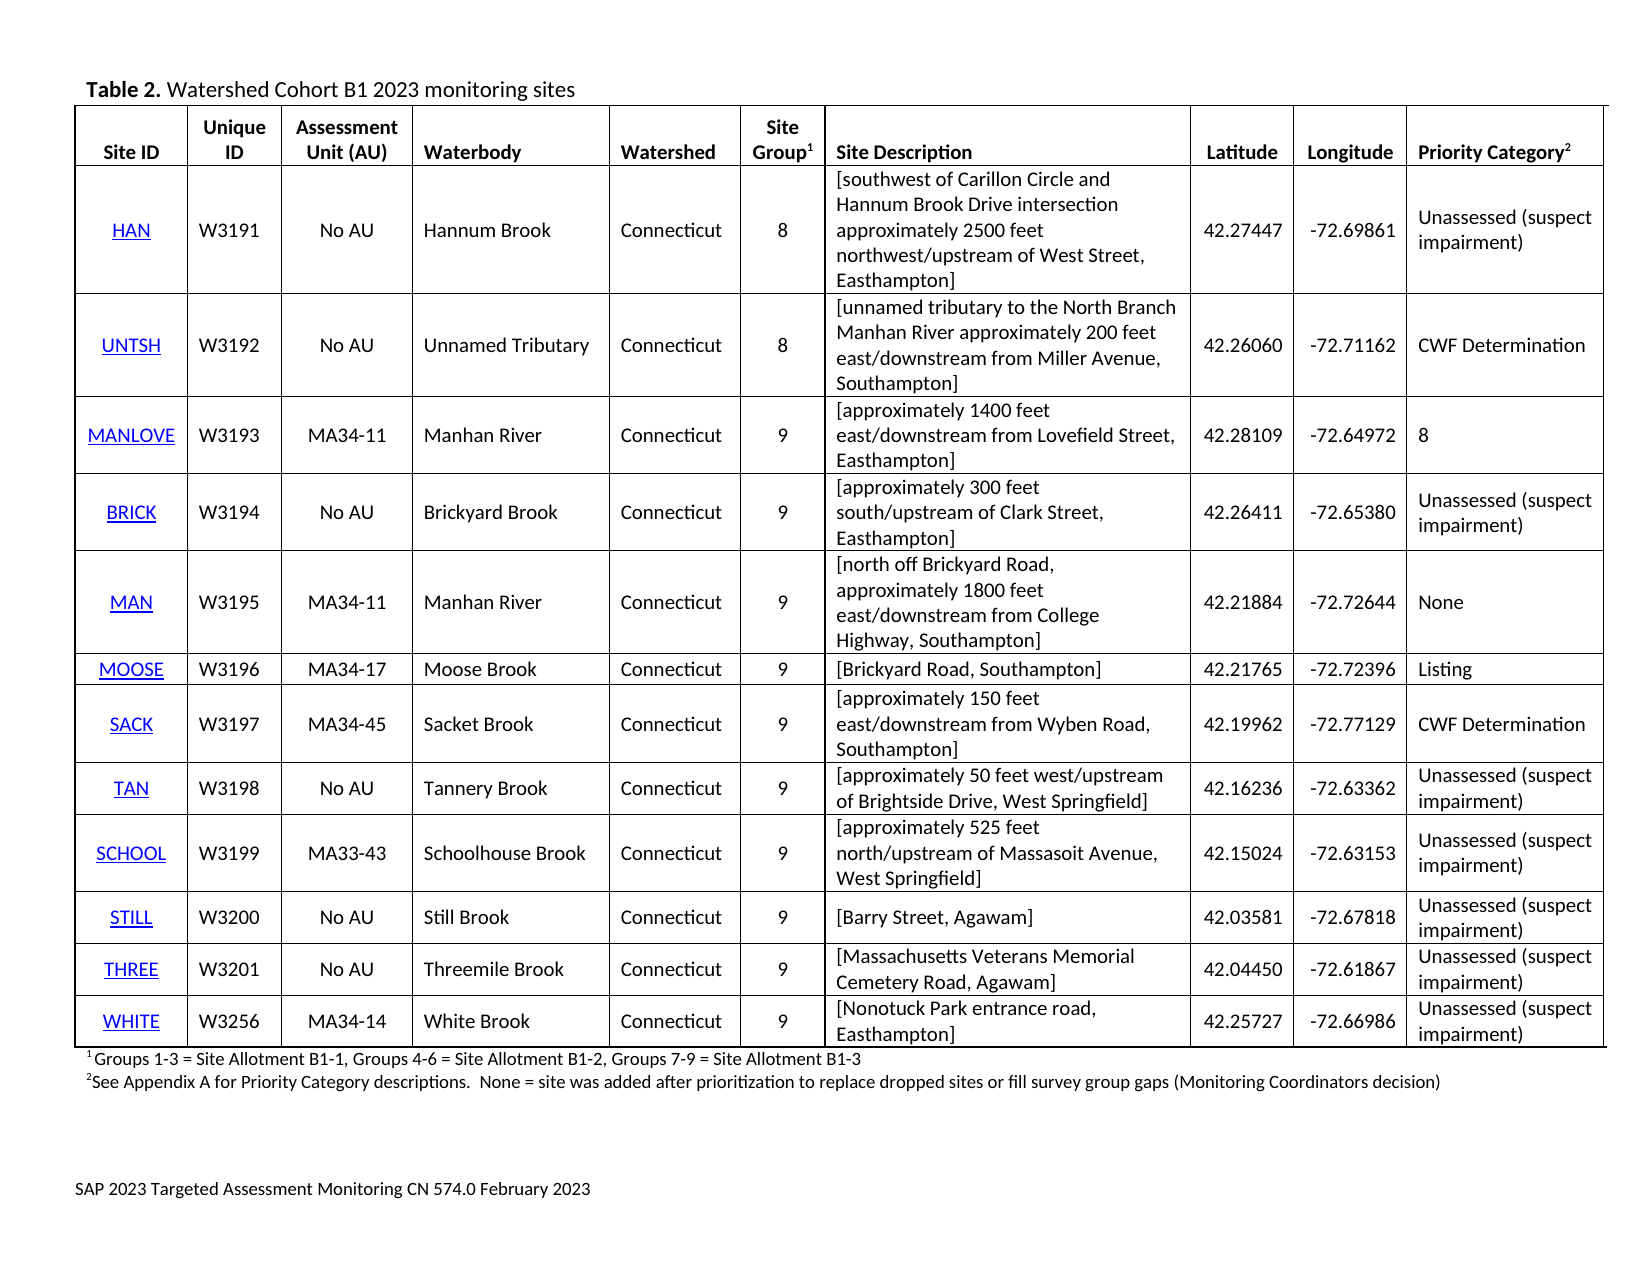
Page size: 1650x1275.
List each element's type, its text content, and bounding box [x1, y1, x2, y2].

table_cell MA34-11 [282, 397, 412, 473]
table_cell 9 [741, 815, 824, 891]
table_cell Unassessed (suspect impairment) [1407, 944, 1603, 994]
table_cell 9 [741, 996, 824, 1046]
table_cell 9 [741, 654, 824, 684]
table_cell [approximately 50 feet west/upstream of Brightside Drive, West Springfield] [826, 763, 1190, 813]
table_cell HAN [76, 166, 187, 293]
table_cell [north off Brickyard Road, approximately 1800 feet east/downstream from College Highway, Southampton] [826, 551, 1190, 653]
table_cell -72.66986 [1294, 996, 1406, 1046]
table_cell W3198 [188, 763, 281, 813]
table_cell -72.72644 [1294, 551, 1406, 653]
table_cell No AU [282, 474, 412, 550]
table_cell Moose Brook [413, 654, 609, 684]
table_cell MANLOVE [76, 397, 187, 473]
table_cell THREE [76, 944, 187, 994]
table_cell MAN [76, 551, 187, 653]
table_cell 42.21884 [1191, 551, 1293, 653]
table_cell Waterbody [413, 106, 609, 165]
table_cell Connecticut [610, 397, 740, 473]
table_cell 42.03581 [1191, 892, 1293, 943]
table_cell Unassessed (suspect impairment) [1407, 996, 1603, 1046]
table_cell SCHOOL [76, 815, 187, 891]
table_cell 9 [741, 763, 824, 813]
table_cell Tannery Brook [413, 763, 609, 813]
table_cell 9 [741, 551, 824, 653]
table_cell W3200 [188, 892, 281, 943]
table_cell Connecticut [610, 294, 740, 396]
table_cell -72.69861 [1294, 166, 1406, 293]
table_cell W3191 [188, 166, 281, 293]
table_cell -72.77129 [1294, 685, 1406, 762]
table_cell CWF Determination [1407, 685, 1603, 762]
table_cell Still Brook [413, 892, 609, 943]
table_cell None [1407, 551, 1603, 653]
table_cell W3192 [188, 294, 281, 396]
table_cell Listing [1407, 654, 1603, 684]
table_cell STILL [76, 892, 187, 943]
table_cell Brickyard Brook [413, 474, 609, 550]
table_cell Manhan River [413, 551, 609, 653]
table_cell MA34-14 [282, 996, 412, 1046]
table_cell W3256 [188, 996, 281, 1046]
table_cell No AU [282, 166, 412, 293]
table_cell -72.72396 [1294, 654, 1406, 684]
table_cell Connecticut [610, 654, 740, 684]
table_cell 8 [741, 166, 824, 293]
table_cell [approximately 1400 feet east/downstream from Lovefield Street, Easthampton] [826, 397, 1190, 473]
table_cell W3193 [188, 397, 281, 473]
table_cell 42.19962 [1191, 685, 1293, 762]
table_cell Latitude [1191, 106, 1293, 165]
table_cell 42.21765 [1191, 654, 1293, 684]
table_cell MOOSE [76, 654, 187, 684]
table_cell MA34-45 [282, 685, 412, 762]
table_cell Unassessed (suspect impairment) [1407, 892, 1603, 943]
table_cell -72.65380 [1294, 474, 1406, 550]
table_cell MA33-43 [282, 815, 412, 891]
table_cell 42.04450 [1191, 944, 1293, 994]
table_cell -72.64972 [1294, 397, 1406, 473]
table_cell Threemile Brook [413, 944, 609, 994]
table_cell Connecticut [610, 815, 740, 891]
table_cell [southwest of Carillon Circle and Hannum Brook Drive intersection approximately 2500 feet northwest/upstream of West Street, Easthampton] [826, 166, 1190, 293]
table_cell Unassessed (suspect impairment) [1407, 815, 1603, 891]
table_cell W3194 [188, 474, 281, 550]
table_cell 1 Groups 1-3 = Site Allotment B1-1, Groups 4-6 = Site Allotment B1-2, Groups 7-9 = Site Allotment B1-3 2See Appendix A for Priority Category descriptions. None = site was added after prioritization to replace dropped sites or fill survey group gaps (Monitoring Coordinators decision) [75, 1048, 1607, 1093]
table_cell -72.71162 [1294, 294, 1406, 396]
table_cell W3201 [188, 944, 281, 994]
table_cell Unnamed Tributary [413, 294, 609, 396]
table_cell [approximately 150 feet east/downstream from Wyben Road, Southampton] [826, 685, 1190, 762]
table_cell Longitude [1294, 106, 1406, 165]
table_cell Schoolhouse Brook [413, 815, 609, 891]
table_cell 42.27447 [1191, 166, 1293, 293]
table_cell Priority Category2 [1407, 106, 1603, 165]
table_cell UNTSH [76, 294, 187, 396]
table_cell TAN [76, 763, 187, 813]
table_cell MA34-11 [282, 551, 412, 653]
table_cell No AU [282, 892, 412, 943]
table_cell 8 [1407, 397, 1603, 473]
table_cell Unassessed (suspect impairment) [1407, 474, 1603, 550]
table_cell No AU [282, 763, 412, 813]
table_cell Site ID [76, 106, 187, 165]
table_cell [approximately 525 feet north/upstream of Massasoit Avenue, West Springfield] [826, 815, 1190, 891]
table_cell 9 [741, 892, 824, 943]
table_cell 42.25727 [1191, 996, 1293, 1046]
table_cell Site Group1 [741, 106, 824, 165]
table_cell [Barry Street, Agawam] [826, 892, 1190, 943]
table_cell -72.67818 [1294, 892, 1406, 943]
table_cell Connecticut [610, 996, 740, 1046]
table_cell 9 [741, 397, 824, 473]
table_cell SACK [76, 685, 187, 762]
table_cell Hannum Brook [413, 166, 609, 293]
table_cell Site Description [826, 106, 1190, 165]
table_cell -72.63153 [1294, 815, 1406, 891]
table_cell Watershed [610, 106, 740, 165]
table_cell No AU [282, 294, 412, 396]
table_cell Unassessed (suspect impairment) [1407, 166, 1603, 293]
table_cell 42.28109 [1191, 397, 1293, 473]
table_cell Connecticut [610, 892, 740, 943]
table_cell 8 [741, 294, 824, 396]
table_cell [unnamed tributary to the North Branch Manhan River approximately 200 feet east/downstream from Miller Avenue, Southampton] [826, 294, 1190, 396]
table_cell W3196 [188, 654, 281, 684]
table_cell Connecticut [610, 166, 740, 293]
table_cell 42.26411 [1191, 474, 1293, 550]
table_cell Connecticut [610, 474, 740, 550]
table_cell Unique ID [188, 106, 281, 165]
table_cell BRICK [76, 474, 187, 550]
table_cell [Nonotuck Park entrance road, Easthampton] [826, 996, 1190, 1046]
table_cell [Massachusetts Veterans Memorial Cemetery Road, Agawam] [826, 944, 1190, 994]
table_cell 9 [741, 944, 824, 994]
table_cell Assessment Unit (AU) [282, 106, 412, 165]
table_cell WHITE [76, 996, 187, 1046]
table_cell -72.63362 [1294, 763, 1406, 813]
table_cell Connecticut [610, 944, 740, 994]
table_cell [approximately 300 feet south/upstream of Clark Street, Easthampton] [826, 474, 1190, 550]
table_cell Connecticut [610, 685, 740, 762]
table_cell Connecticut [610, 551, 740, 653]
table_cell Manhan River [413, 397, 609, 473]
table_cell CWF Determination [1407, 294, 1603, 396]
table_cell [Brickyard Road, Southampton] [826, 654, 1190, 684]
table_header Table 2. Watershed Cohort B1 2023 monitoring sites [75, 75, 1609, 105]
table_cell -72.61867 [1294, 944, 1406, 994]
table_cell 42.15024 [1191, 815, 1293, 891]
table_cell White Brook [413, 996, 609, 1046]
table_cell W3195 [188, 551, 281, 653]
table_cell No AU [282, 944, 412, 994]
table_cell MA34-17 [282, 654, 412, 684]
table_cell 42.16236 [1191, 763, 1293, 813]
table_cell 42.26060 [1191, 294, 1293, 396]
table_cell 9 [741, 474, 824, 550]
table_cell W3199 [188, 815, 281, 891]
table_cell 9 [741, 685, 824, 762]
table_cell W3197 [188, 685, 281, 762]
table_cell Unassessed (suspect impairment) [1407, 763, 1603, 813]
table_cell Connecticut [610, 763, 740, 813]
table_cell Sacket Brook [413, 685, 609, 762]
